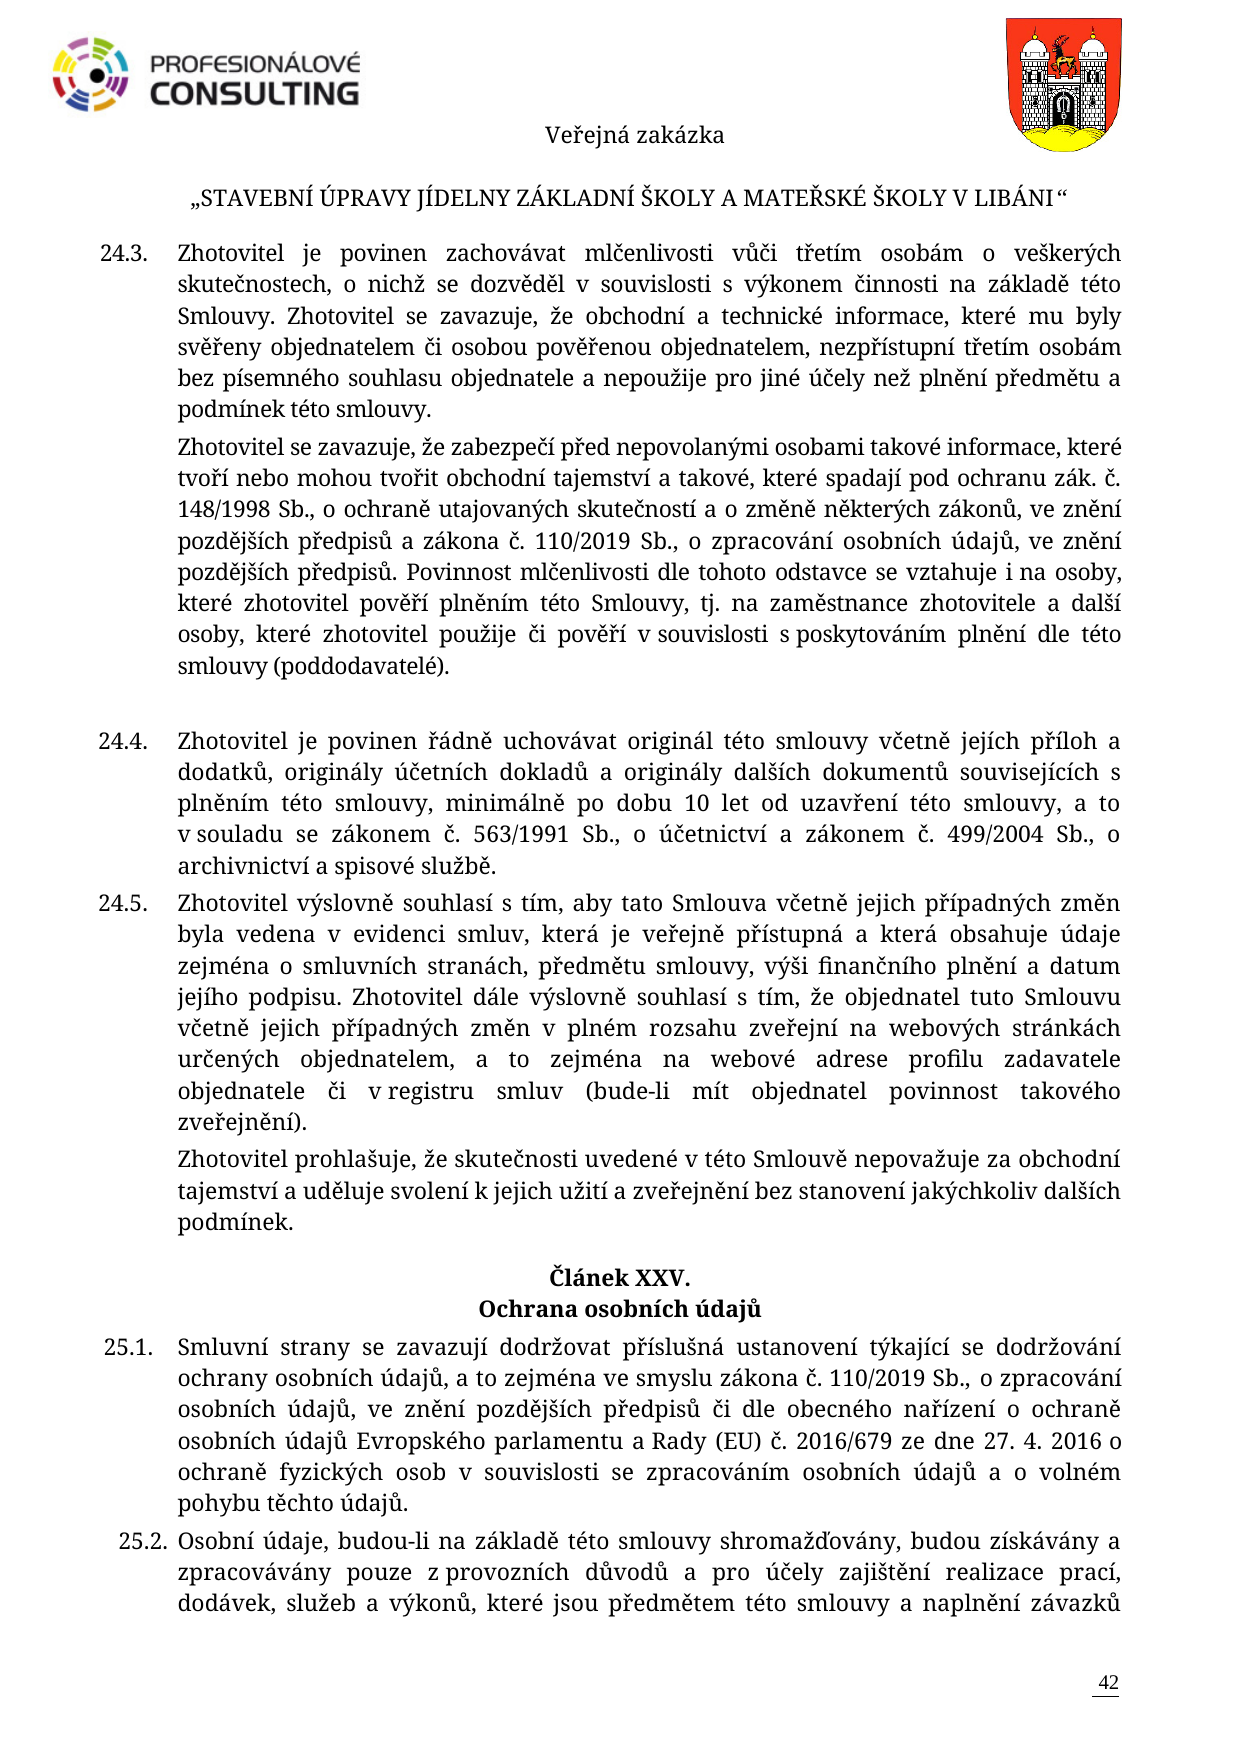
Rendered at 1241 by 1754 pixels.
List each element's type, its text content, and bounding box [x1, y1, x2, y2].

list Zhotovitel výslovně souhlasí s tím, aby tato Smlouva včetně jejich případných změn byla vedena v evidenci smluv, která je veřejně přístupná a která obsahuje údaje zejména o smluvních stranách, předmětu smlouvy, výši finančního plnění a datum jejího podpisu. Zhotovitel dále výslovně souhlasí s tím, že objednatel tuto Smlouvu včetně jejich případných změn v plném rozsahu zveřejní na webových stránkách určených objednatelem, a to zejména na webové adrese profilu zadavatele objednatele či v registru smluv (bude-li mít objednatel povinnost takového zveřejnění). [148, 887, 1122, 1137]
list Zhotovitel je povinen zachovávat mlčenlivosti vůči třetím osobám o veškerých skutečnostech, o nichž se dozvěděl v souvislosti s výkonem činnosti na základě této Smlouvy. Zhotovitel se zavazuje, že obchodní a technické informace, které mu byly svěřeny objednatelem či osobou pověřenou objednatelem, nezpřístupní třetím osobám bez písemného souhlasu objednatele a nepoužije pro jiné účely než plnění předmětu a podmínek této smlouvy. [148, 237, 1122, 424]
picture [1005, 18, 1122, 152]
list Zhotovitel je povinen řádně uchovávat originál této smlouvy včetně jejích příloh a dodatků, originály účetních dokladů a originály dalších dokumentů souvisejících s plněním této smlouvy, minimálně po dobu 10 let od uzavření této smlouvy, a to v souladu se zákonem č. 563/1991 Sb., o účetnictví a zákonem č. 499/2004 Sb., o archivnictví a spisové službě. [148, 724, 1122, 881]
picture [47, 31, 366, 118]
list Článek XXV. [118, 1262, 1122, 1293]
text 25.1. Smluvní strany se zavazují dodržovat příslušná ustanovení týkající se dodržování ochrany osobních údajů, a to zejména ve smyslu zákona č. 110/2019 Sb., o zpracování osobních údajů, ve znění pozdějších předpisů či dle obecného nařízení o ochraně osobních údajů Evropského parlamentu a Rady (EU) č. 2016/679 ze dne 27. 4. 2016 o ochraně fyzických osob v souvislosti se zpracováním osobních údajů a o volném pohybu těchto údajů. [103, 1331, 1122, 1518]
list Zhotovitel se zavazuje, že zabezpečí před nepovolanými osobami takové informace, které tvoří nebo mohou tvořit obchodní tajemství a takové, které spadají pod ochranu zák. č. 148/1998 Sb., o ochraně utajovaných skutečností a o změně některých zákonů, ve znění pozdějších předpisů a zákona č. 110/2019 Sb., o zpracování osobních údajů, ve znění pozdějších předpisů. Povinnost mlčenlivosti dle tohoto odstavce se vztahuje i na osoby, které zhotovitel pověří plněním této Smlouvy, tj. na zaměstnance zhotovitele a další osoby, které zhotovitel použije či pověří v souvislosti s poskytováním plnění dle této smlouvy (poddodavatelé). [177, 431, 1122, 681]
list Zhotovitel prohlašuje, že skutečnosti uvedené v této Smlouvě nepovažuje za obchodní tajemství a uděluje svolení k jejich užití a zveřejnění bez stanovení jakýchkoliv dalších podmínek. [177, 1143, 1122, 1237]
list Ochrana osobních údajů [118, 1293, 1122, 1324]
